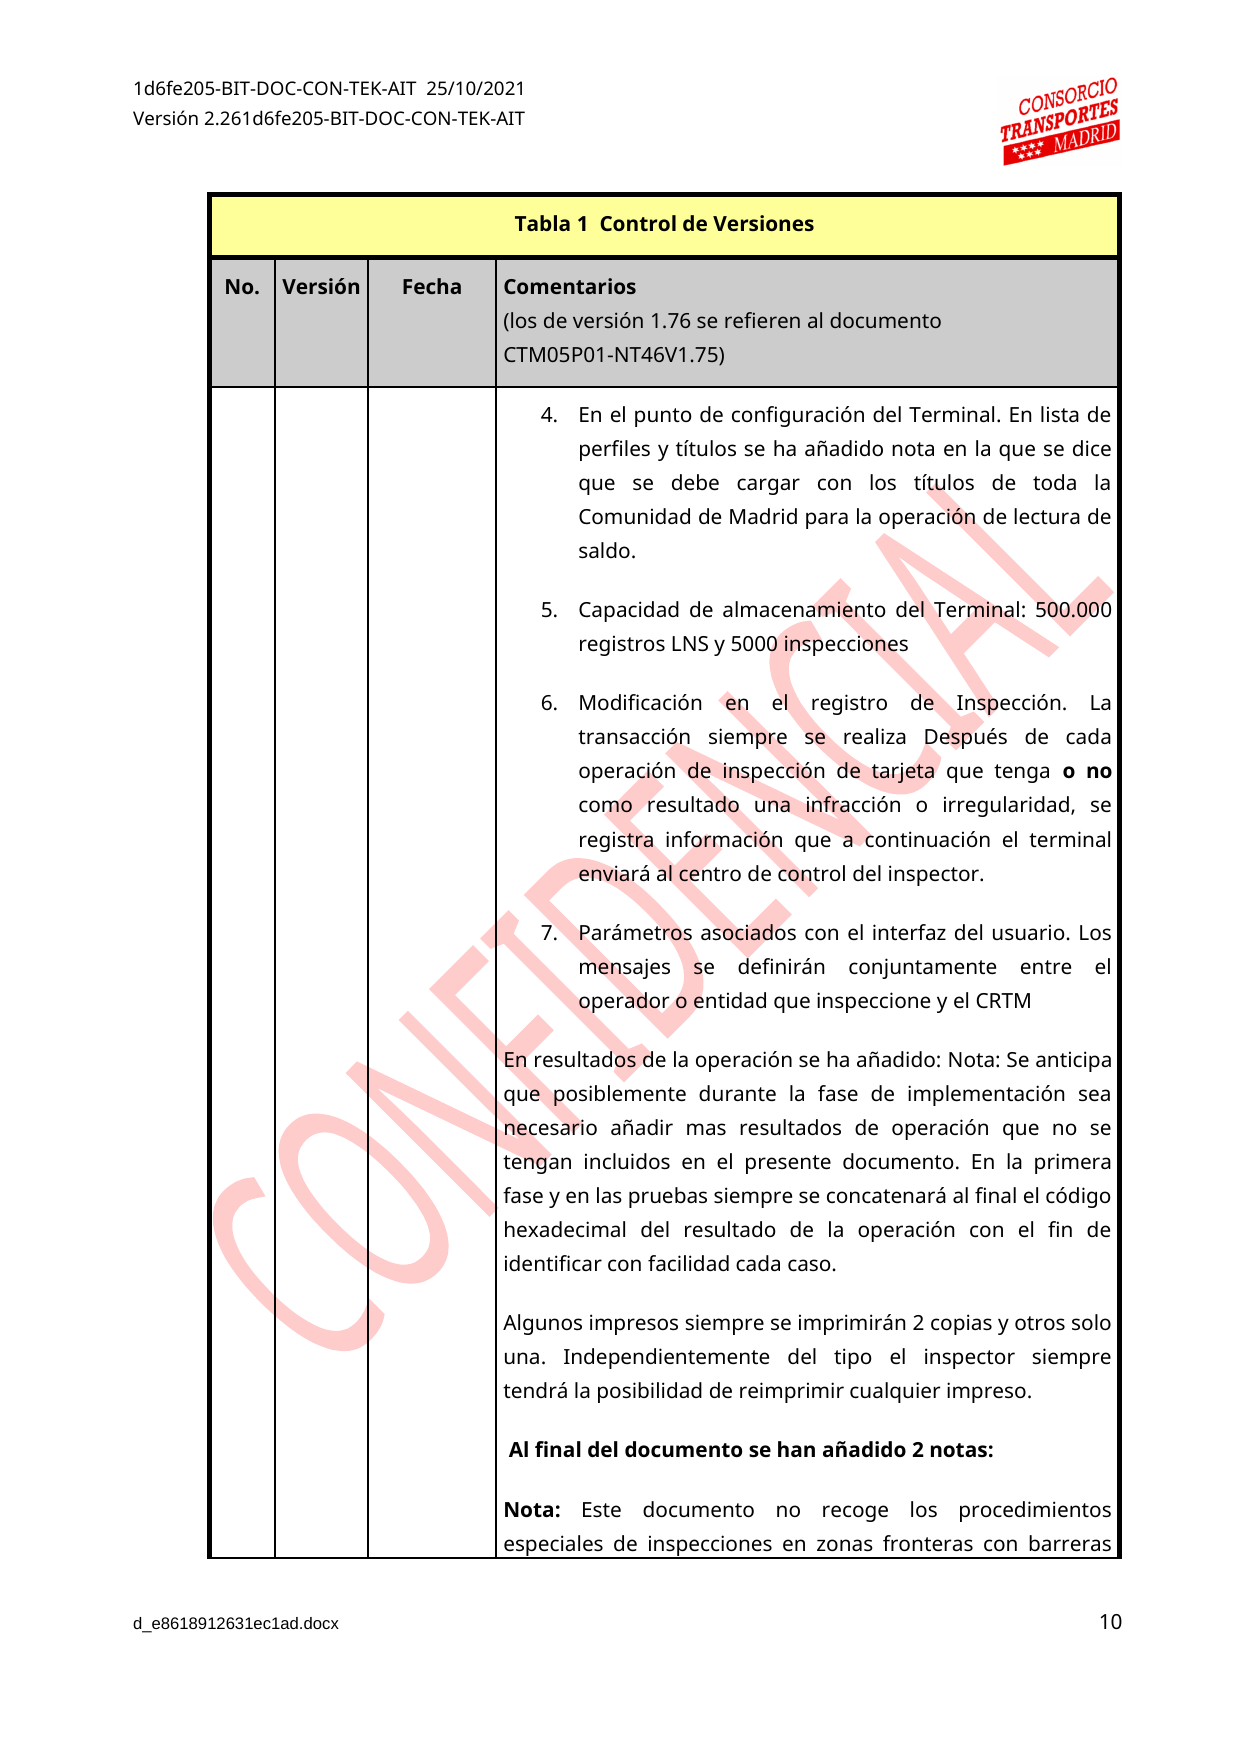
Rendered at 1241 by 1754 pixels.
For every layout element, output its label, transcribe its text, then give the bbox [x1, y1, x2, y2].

picture [996, 76, 1122, 166]
table_cell Versión [276, 260, 367, 386]
table_cell Fecha [369, 260, 495, 386]
table_cell [369, 388, 495, 1557]
table_cell Comentarios (los de versión 1.76 se refieren al documento CTM05P01-NT46V1.75) [497, 260, 1117, 386]
table_cell 13 [212, 388, 274, 1557]
table_cell No. [212, 260, 274, 386]
table_header Tabla 1 Control de Versiones [212, 197, 1117, 255]
table_cell 2.07 [276, 388, 367, 1557]
